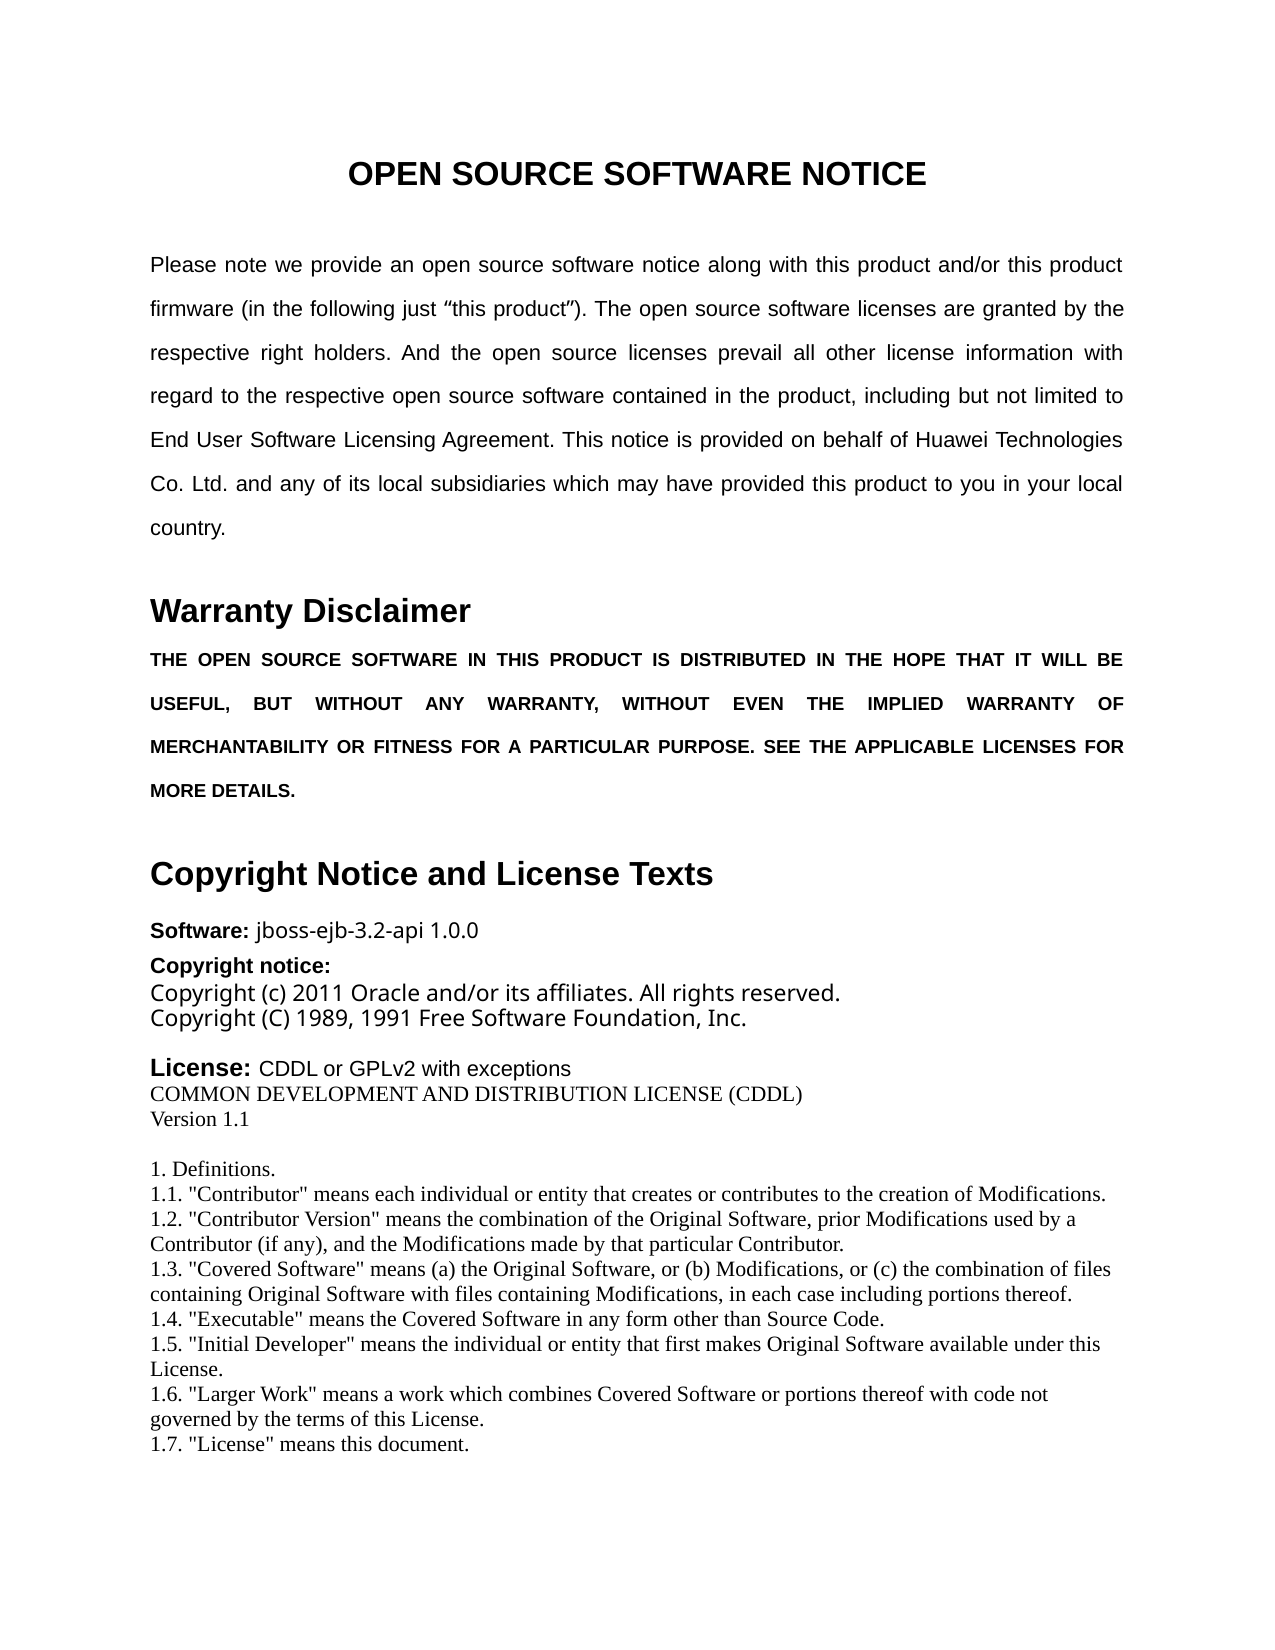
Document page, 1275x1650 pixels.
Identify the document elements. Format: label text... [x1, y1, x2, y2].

text Copyright (c) 2011 Oracle and/or its affiliates. All rights reserved. Copyright (C) 1989, 1991 Free Software Foundation, Inc. [150, 981, 1125, 1056]
text Warranty Disclaimer [150, 587, 1125, 631]
text 1. Definitions. [150, 1156, 1125, 1181]
text 1.5. "Initial Developer" means the individual or entity that first makes Original Software available under this License. [150, 1331, 1125, 1381]
text Software: jboss-ejb-3.2-api 1.0.0 [150, 919, 1125, 944]
text Version 1.1 [150, 1106, 1125, 1131]
text Copyright Notice and License Texts [150, 850, 1125, 894]
text 1.4. "Executable" means the Covered Software in any form other than Source Code. [150, 1306, 1125, 1331]
text 1.7. "License" means this document. [150, 1431, 1125, 1456]
text 1.3. "Covered Software" means (a) the Original Software, or (b) Modifications, or (c) the combination of files containing Original Software with files containing Modifications, in each case including portions thereof. [150, 1256, 1125, 1306]
text 1.6. "Larger Work" means a work which combines Covered Software or portions thereof with code not governed by the terms of this License. [150, 1381, 1125, 1431]
text The open source software in this product is distributed in the hope that it will be useful, but WITHOUT ANY WARRANTY, without even the implied warranty of MERCHANTABILITY or FITNESS FOR A PARTICULAR PURPOSE. See the applicable licenses for more details. [150, 631, 1125, 806]
text Copyright notice: [150, 944, 1125, 981]
text OPEN SOURCE SOFTWARE NOTICE [150, 150, 1125, 194]
text 1.1. "Contributor" means each individual or entity that creates or contributes to the creation of Modifications. [150, 1181, 1125, 1206]
text COMMON DEVELOPMENT AND DISTRIBUTION LICENSE (CDDL) [150, 1081, 1125, 1106]
text 1.2. "Contributor Version" means the combination of the Original Software, prior Modifications used by a Contributor (if any), and the Modifications made by that particular Contributor. [150, 1206, 1125, 1256]
text License: CDDL or GPLv2 with exceptions [150, 1056, 1125, 1081]
text Please note we provide an open source software notice along with this product and/or this product firmware (in the following just “this product”). The open source software licenses are granted by the respective right holders. And the open source licenses prevail all other license information with regard to the respective open source software contained in the product, including but not limited to End User Software Licensing Agreement. This notice is provided on behalf of Huawei Technologies Co. Ltd. and any of its local subsidiaries which may have provided this product to you in your local country. [150, 237, 1125, 544]
